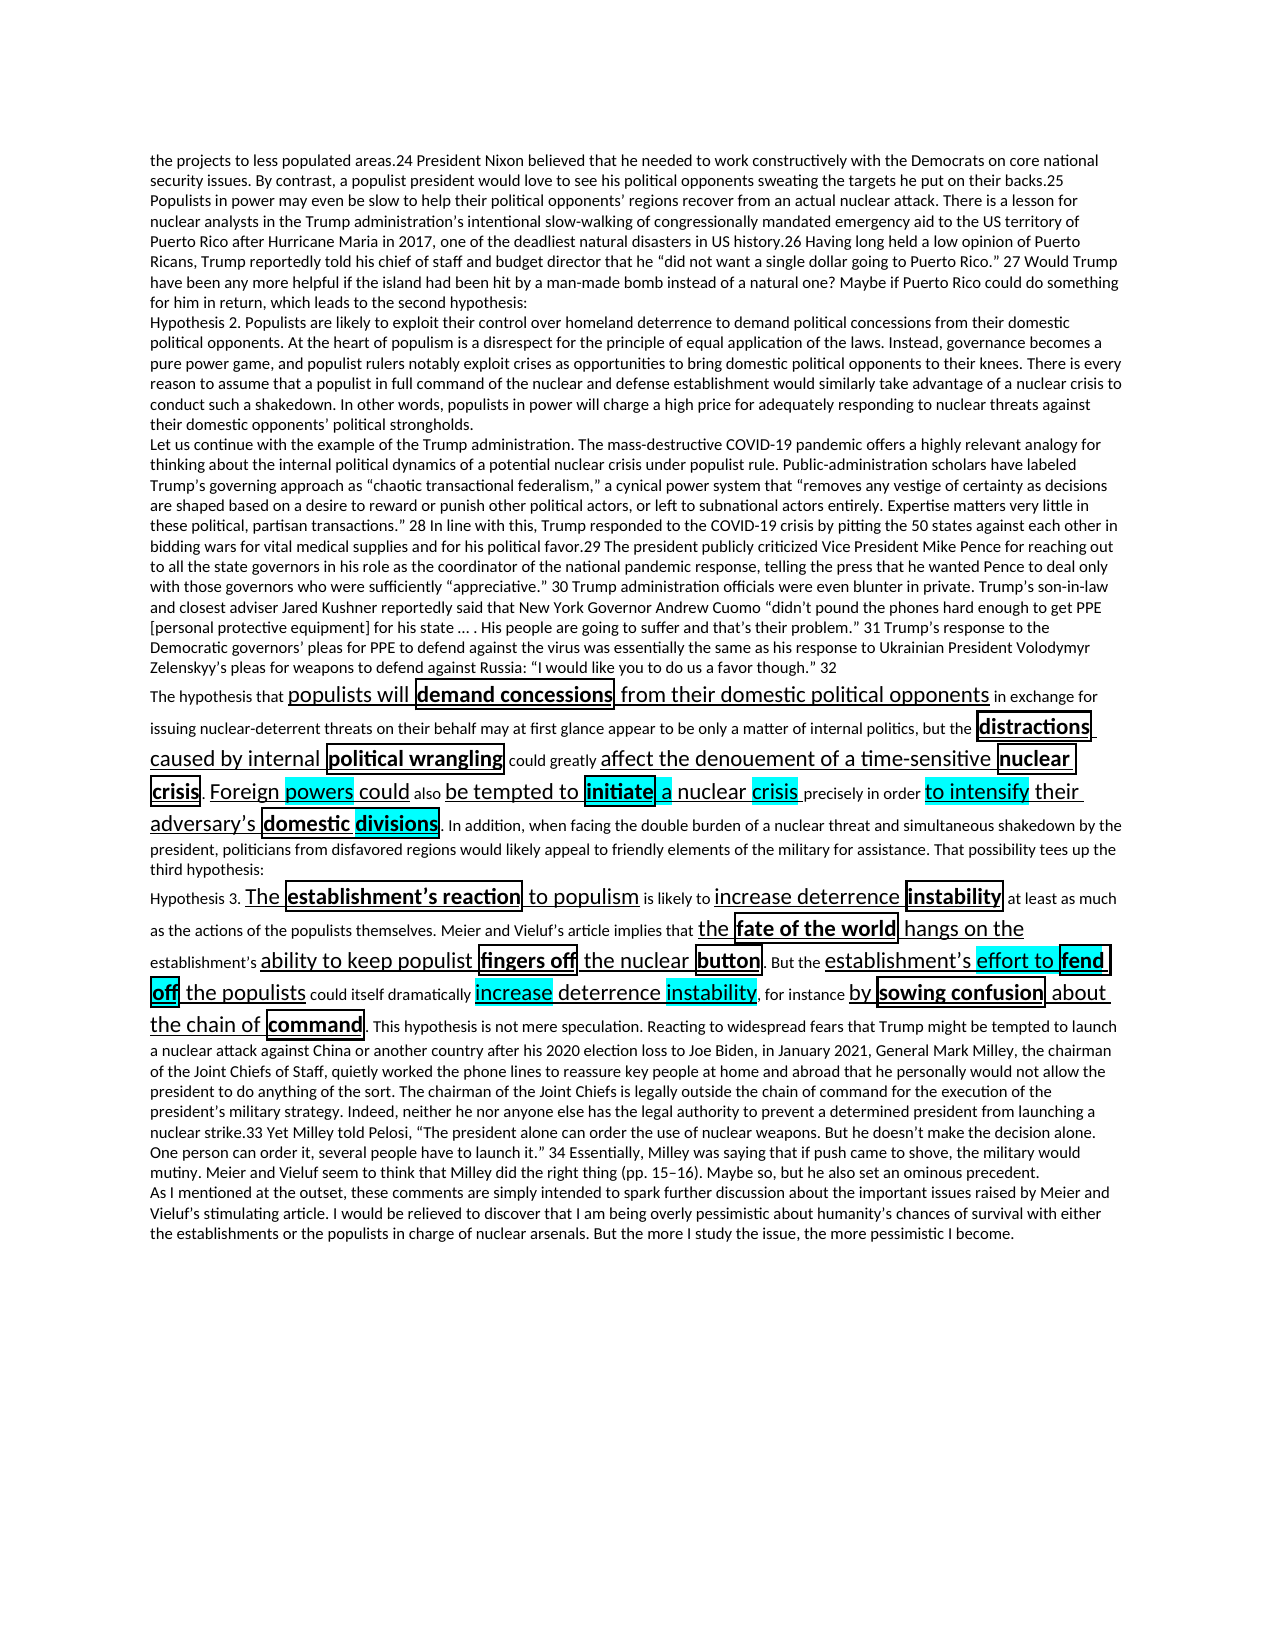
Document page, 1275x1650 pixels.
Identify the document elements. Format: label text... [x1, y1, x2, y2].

text Hypothesis 3. The establishment’s reaction to populism is likely to increase deterrence instability at least as much as the actions of the populists themselves. Meier and Vieluf’s article implies that the fate of the world hangs on the establishment’s ability to keep populist fingers off the nuclear button. But the establishment’s effort to fend off the populists could itself dramatically increase deterrence instability, for instance by sowing confusion about the chain of command. This hypothesis is not mere speculation. Reacting to widespread fears that Trump might be tempted to launch a nuclear attack against China or another country after his 2020 election loss to Joe Biden, in January 2021, General Mark Milley, the chairman of the Joint Chiefs of Staff, quietly worked the phone lines to reassure key people at home and abroad that he personally would not allow the president to do anything of the sort. The chairman of the Joint Chiefs is legally outside the chain of command for the execution of the president’s military strategy. Indeed, neither he nor anyone else has the legal authority to prevent a determined president from launching a nuclear strike.33 Yet Milley told Pelosi, “The president alone can order the use of nuclear weapons. But he doesn’t make the decision alone. One person can order it, several people have to launch it.” 34 Essentially, Milley was saying that if push came to shove, the military would mutiny. Meier and Vieluf seem to think that Milley did the right thing (pp. 15–16). Maybe so, but he also set an ominous precedent. [150, 880, 1125, 1183]
text Hypothesis 2. Populists are likely to exploit their control over homeland deterrence to demand political concessions from their domestic political opponents. At the heart of populism is a disrespect for the principle of equal application of the laws. Instead, governance becomes a pure power game, and populist rulers notably exploit crises as opportunities to bring domestic political opponents to their knees. There is every reason to assume that a populist in full command of the nuclear and defense establishment would similarly take advantage of a nuclear crisis to conduct such a shakedown. In other words, populists in power will charge a high price for adequately responding to nuclear threats against their domestic opponents’ political strongholds. [150, 312, 1125, 434]
text As I mentioned at the outset, these comments are simply intended to spark further discussion about the important issues raised by Meier and Vieluf’s stimulating article. I would be relieved to discover that I am being overly pessimistic about humanity’s chances of survival with either the establishments or the populists in charge of nuclear arsenals. But the more I study the issue, the more pessimistic I become. [150, 1183, 1125, 1244]
text The hypothesis that populists will demand concessions from their domestic political opponents in exchange for issuing nuclear-deterrent threats on their behalf may at first glance appear to be only a matter of internal politics, but the distractions caused by internal political wrangling could greatly affect the denouement of a time-sensitive nuclear crisis. Foreign powers could also be tempted to initiate a nuclear crisis precisely in order to intensify their adversary’s domestic divisions. In addition, when facing the double burden of a nuclear threat and simultaneous shakedown by the president, politicians from disfavored regions would likely appeal to friendly elements of the military for assistance. That possibility tees up the third hypothesis: [150, 678, 1125, 880]
text Let us continue with the example of the Trump administration. The mass-destructive COVID-19 pandemic offers a highly relevant analogy for thinking about the internal political dynamics of a potential nuclear crisis under populist rule. Public-administration scholars have labeled Trump’s governing approach as “chaotic transactional federalism,” a cynical power system that “removes any vestige of certainty as decisions are shaped based on a desire to reward or punish other political actors, or left to subnational actors entirely. Expertise matters very little in these political, partisan transactions.” 28 In line with this, Trump responded to the COVID-19 crisis by pitting the 50 states against each other in bidding wars for vital medical supplies and for his political favor.29 The president publicly criticized Vice President Mike Pence for reaching out to all the state governors in his role as the coordinator of the national pandemic response, telling the press that he wanted Pence to deal only with those governors who were sufficiently “appreciative.” 30 Trump administration officials were even blunter in private. Trump’s son-in-law and closest adviser Jared Kushner reportedly said that New York Governor Andrew Cuomo “didn’t pound the phones hard enough to get PPE [personal protective equipment] for his state … . His people are going to suffer and that’s their problem.” 31 Trump’s response to the Democratic governors’ pleas for PPE to defend against the virus was essentially the same as his response to Ukrainian President Volodymyr Zelenskyy’s pleas for weapons to defend against Russia: “I would like you to do us a favor though.” 32 [150, 434, 1125, 678]
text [150, 150, 1125, 191]
text Populists in power may even be slow to help their political opponents’ regions recover from an actual nuclear attack. There is a lesson for nuclear analysts in the Trump administration’s intentional slow-walking of congressionally mandated emergency aid to the US territory of Puerto Rico after Hurricane Maria in 2017, one of the deadliest natural disasters in US history.26 Having long held a low opinion of Puerto Ricans, Trump reportedly told his chief of staff and budget director that he “did not want a single dollar going to Puerto Rico.” 27 Would Trump have been any more helpful if the island had been hit by a man-made bomb instead of a natural one? Maybe if Puerto Rico could do something for him in return, which leads to the second hypothesis: [150, 191, 1125, 312]
